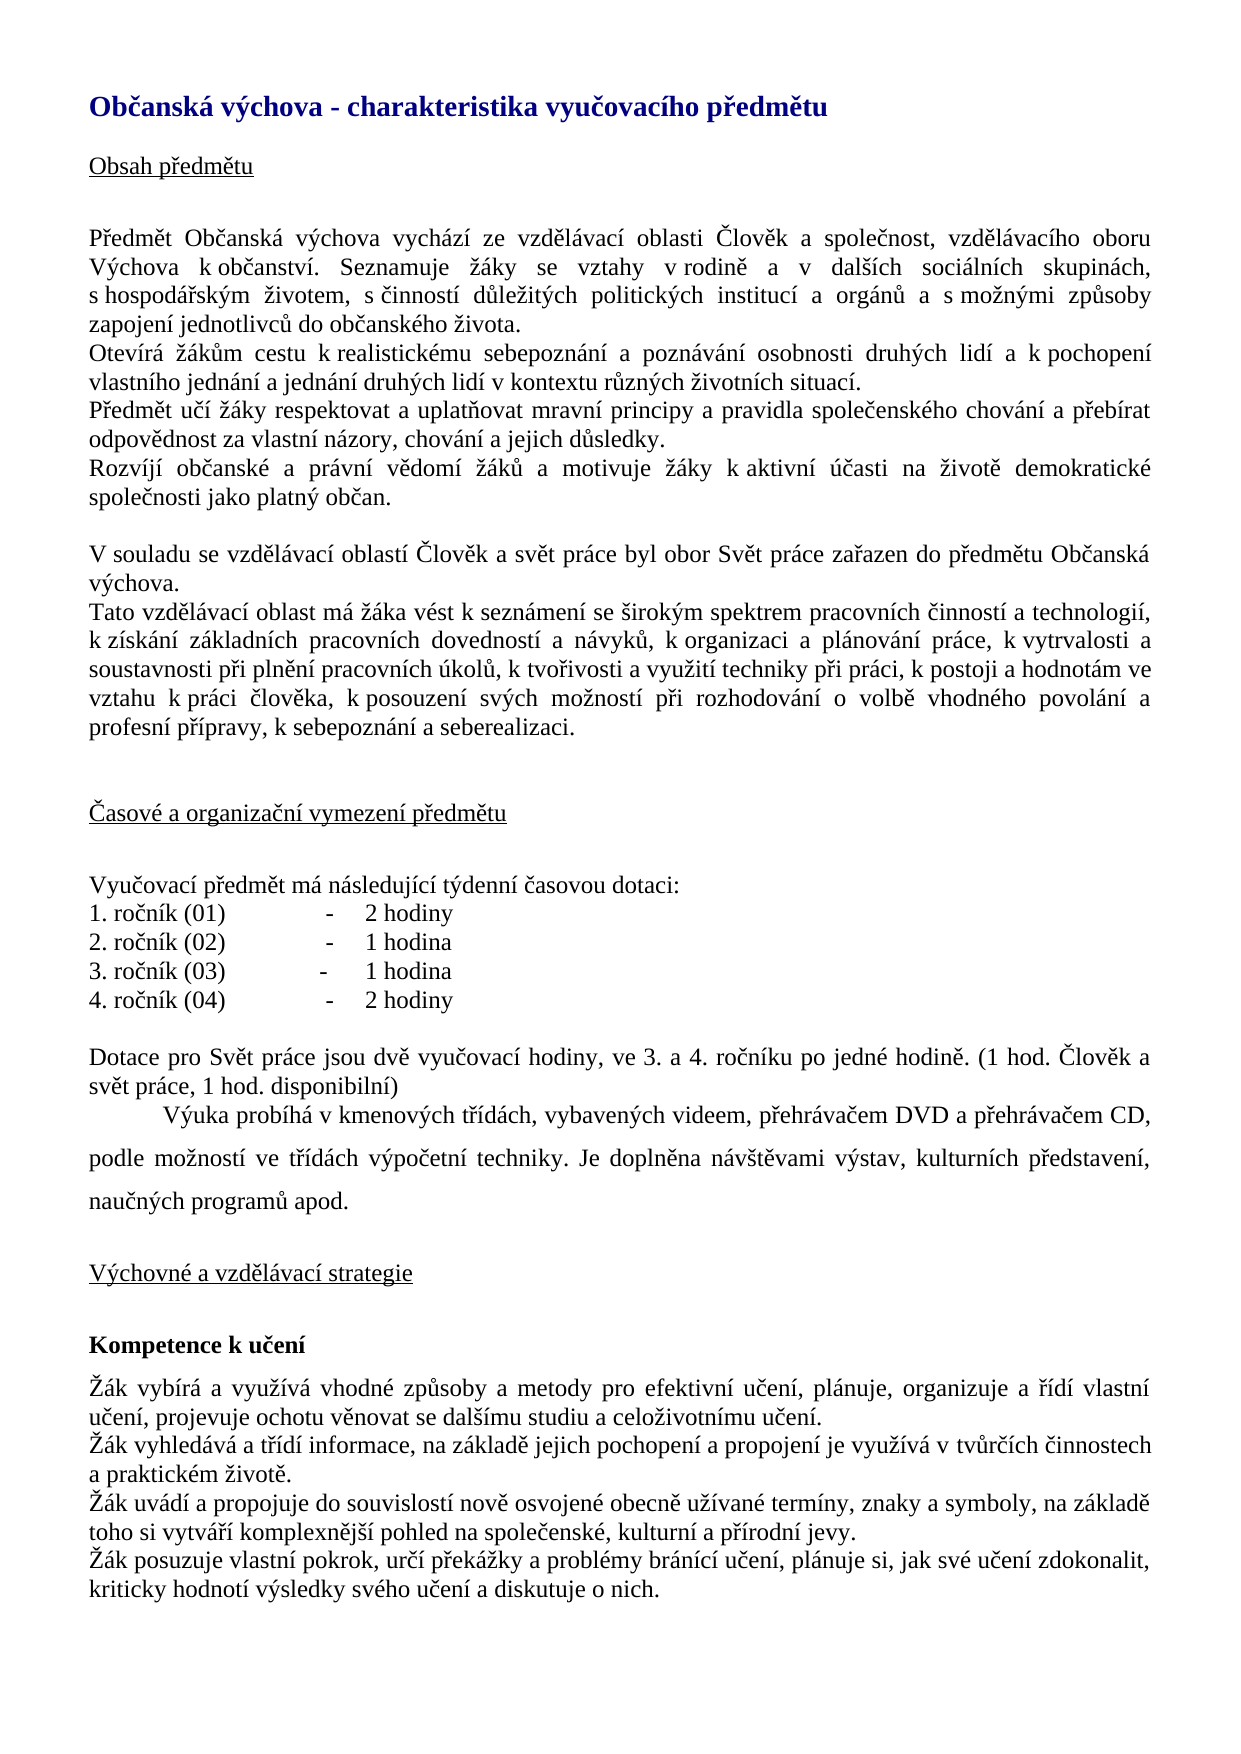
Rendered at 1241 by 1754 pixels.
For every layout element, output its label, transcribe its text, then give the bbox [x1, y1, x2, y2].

text Žák vybírá a využívá vhodné způsoby a metody pro efektivní učení, plánuje, organizuje a řídí vlastní učení, projevuje ochotu věnovat se dalšímu studiu a celoživotnímu učení. [89, 1373, 1152, 1430]
text Žák vyhledává a třídí informace, na základě jejich pochopení a propojení je využívá v tvůrčích činnostech a praktickém životě. [89, 1430, 1152, 1488]
text Občanská výchova - charakteristika vyučovacího předmětu [89, 89, 1152, 122]
text Otevírá žákům cestu k realistickému sebepoznání a poznávání osobnosti druhých lidí a k pochopení vlastního jednání a jednání druhých lidí v kontextu různých životních situací. [89, 338, 1152, 395]
text Předmět učí žáky respektovat a uplatňovat mravní principy a pravidla společenského chování a přebírat odpovědnost za vlastní názory, chování a jejich důsledky. [89, 395, 1152, 453]
text Tato vzdělávací oblast má žáka vést k seznámení se širokým spektrem pracovních činností a technologií, k získání základních pracovních dovedností a návyků, k organizaci a plánování práce, k vytrvalosti a soustavnosti při plnění pracovních úkolů, k tvořivosti a využití techniky při práci, k postoji a hodnotám ve vztahu k práci člověka, k posouzení svých možností při rozhodování o volbě vhodného povolání a profesní přípravy, k sebepoznání a seberealizaci. [89, 597, 1152, 740]
text Rozvíjí občanské a právní vědomí žáků a motivuje žáky k aktivní účasti na životě demokratické společnosti jako platný občan. [89, 453, 1152, 510]
text Výchovné a vzdělávací strategie [89, 1258, 1152, 1287]
text 4. ročník (04) - 2 hodiny [89, 985, 1152, 1013]
text Časové a organizační vymezení předmětu [89, 798, 1152, 827]
text Dotace pro Svět práce jsou dvě vyučovací hodiny, ve 3. a 4. ročníku po jedné hodině. (1 hod. Člověk a svět práce, 1 hod. disponibilní) [89, 1042, 1152, 1100]
text Kompetence k učení [89, 1330, 1152, 1358]
text 3. ročník (03) - 1 hodina [89, 956, 1152, 985]
text Obsah předmětu [89, 151, 1152, 180]
text Výuka probíhá v kmenových třídách, vybavených videem, přehrávačem DVD a přehrávačem CD, podle možností ve třídách výpočetní techniky. Je doplněna návštěvami výstav, kulturních představení, naučných programů apod. [89, 1100, 1152, 1215]
text Vyučovací předmět má následující týdenní časovou dotaci: [89, 870, 1152, 898]
text Žák uvádí a propojuje do souvislostí nově osvojené obecně užívané termíny, znaky a symboly, na základě toho si vytváří komplexnější pohled na společenské, kulturní a přírodní jevy. [89, 1488, 1152, 1545]
text Předmět Občanská výchova vychází ze vzdělávací oblasti Člověk a společnost, vzdělávacího oboru Výchova k občanství. Seznamuje žáky se vztahy v rodině a v dalších sociálních skupinách, s hospodářským životem, s činností důležitých politických institucí a orgánů a s možnými způsoby zapojení jednotlivců do občanského života. [89, 223, 1152, 338]
text Žák posuzuje vlastní pokrok, určí překážky a problémy bránící učení, plánuje si, jak své učení zdokonalit, kriticky hodnotí výsledky svého učení a diskutuje o nich. [89, 1545, 1152, 1603]
text 1. ročník (01) - 2 hodiny [89, 898, 1152, 927]
text V souladu se vzdělávací oblastí Člověk a svět práce byl obor Svět práce zařazen do předmětu Občanská výchova. [89, 539, 1152, 597]
text 2. ročník (02) - 1 hodina [89, 927, 1152, 956]
